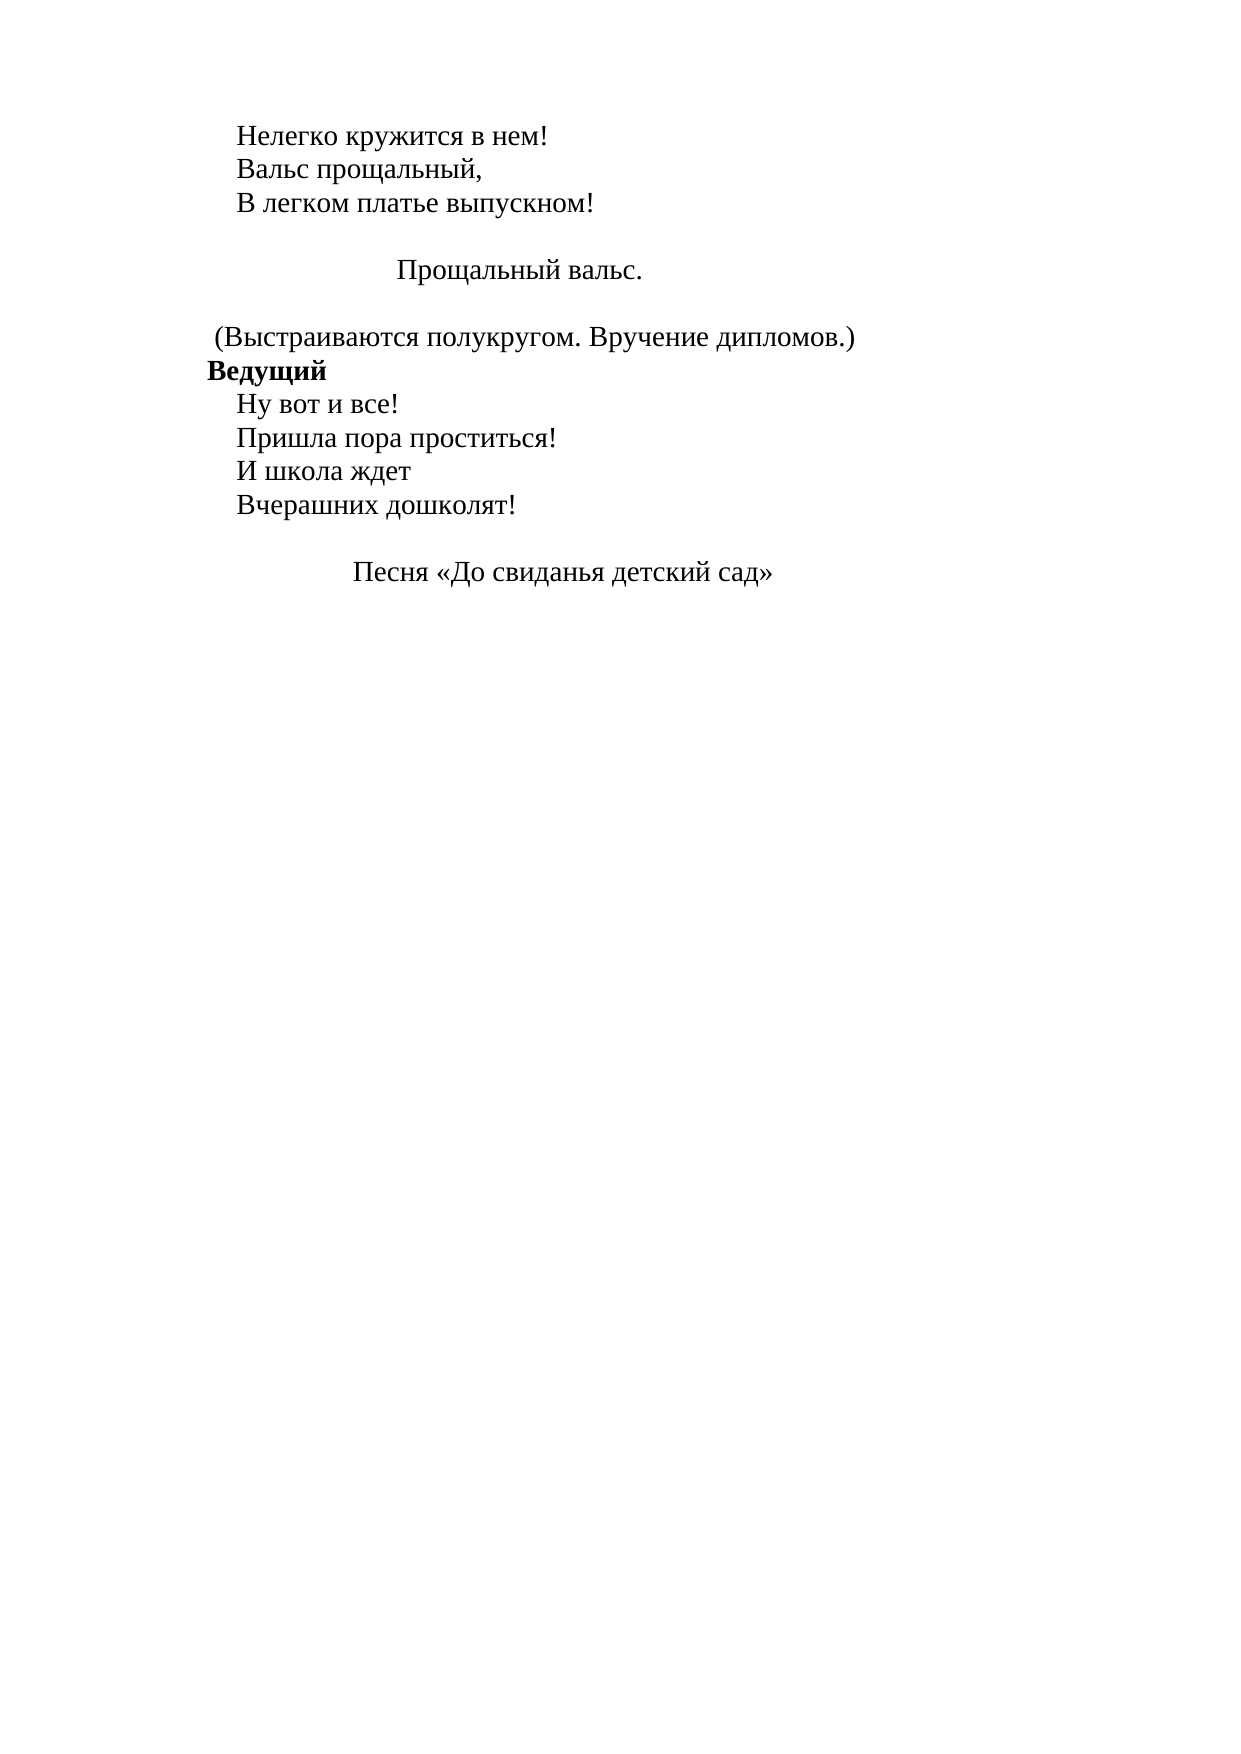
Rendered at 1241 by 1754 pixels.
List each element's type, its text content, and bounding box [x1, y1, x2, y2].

text В легком платье выпускном! [207, 185, 1152, 219]
text Прощальный вальс. [207, 252, 1152, 286]
text Ну вот и все! [207, 386, 1152, 420]
text Нелегко кружится в нем! [207, 118, 1152, 152]
text Пришла пора проститься! [207, 420, 1152, 453]
text И школа ждет [207, 453, 1152, 487]
text Ведущий [207, 353, 1152, 386]
text (Выстраиваются полукругом. Вручение дипломов.) [207, 319, 1152, 353]
text Вчерашних дошколят! [207, 487, 1152, 521]
text Вальс прощальный, [207, 152, 1152, 185]
text Песня «До свиданья детский сад» [207, 554, 1152, 588]
